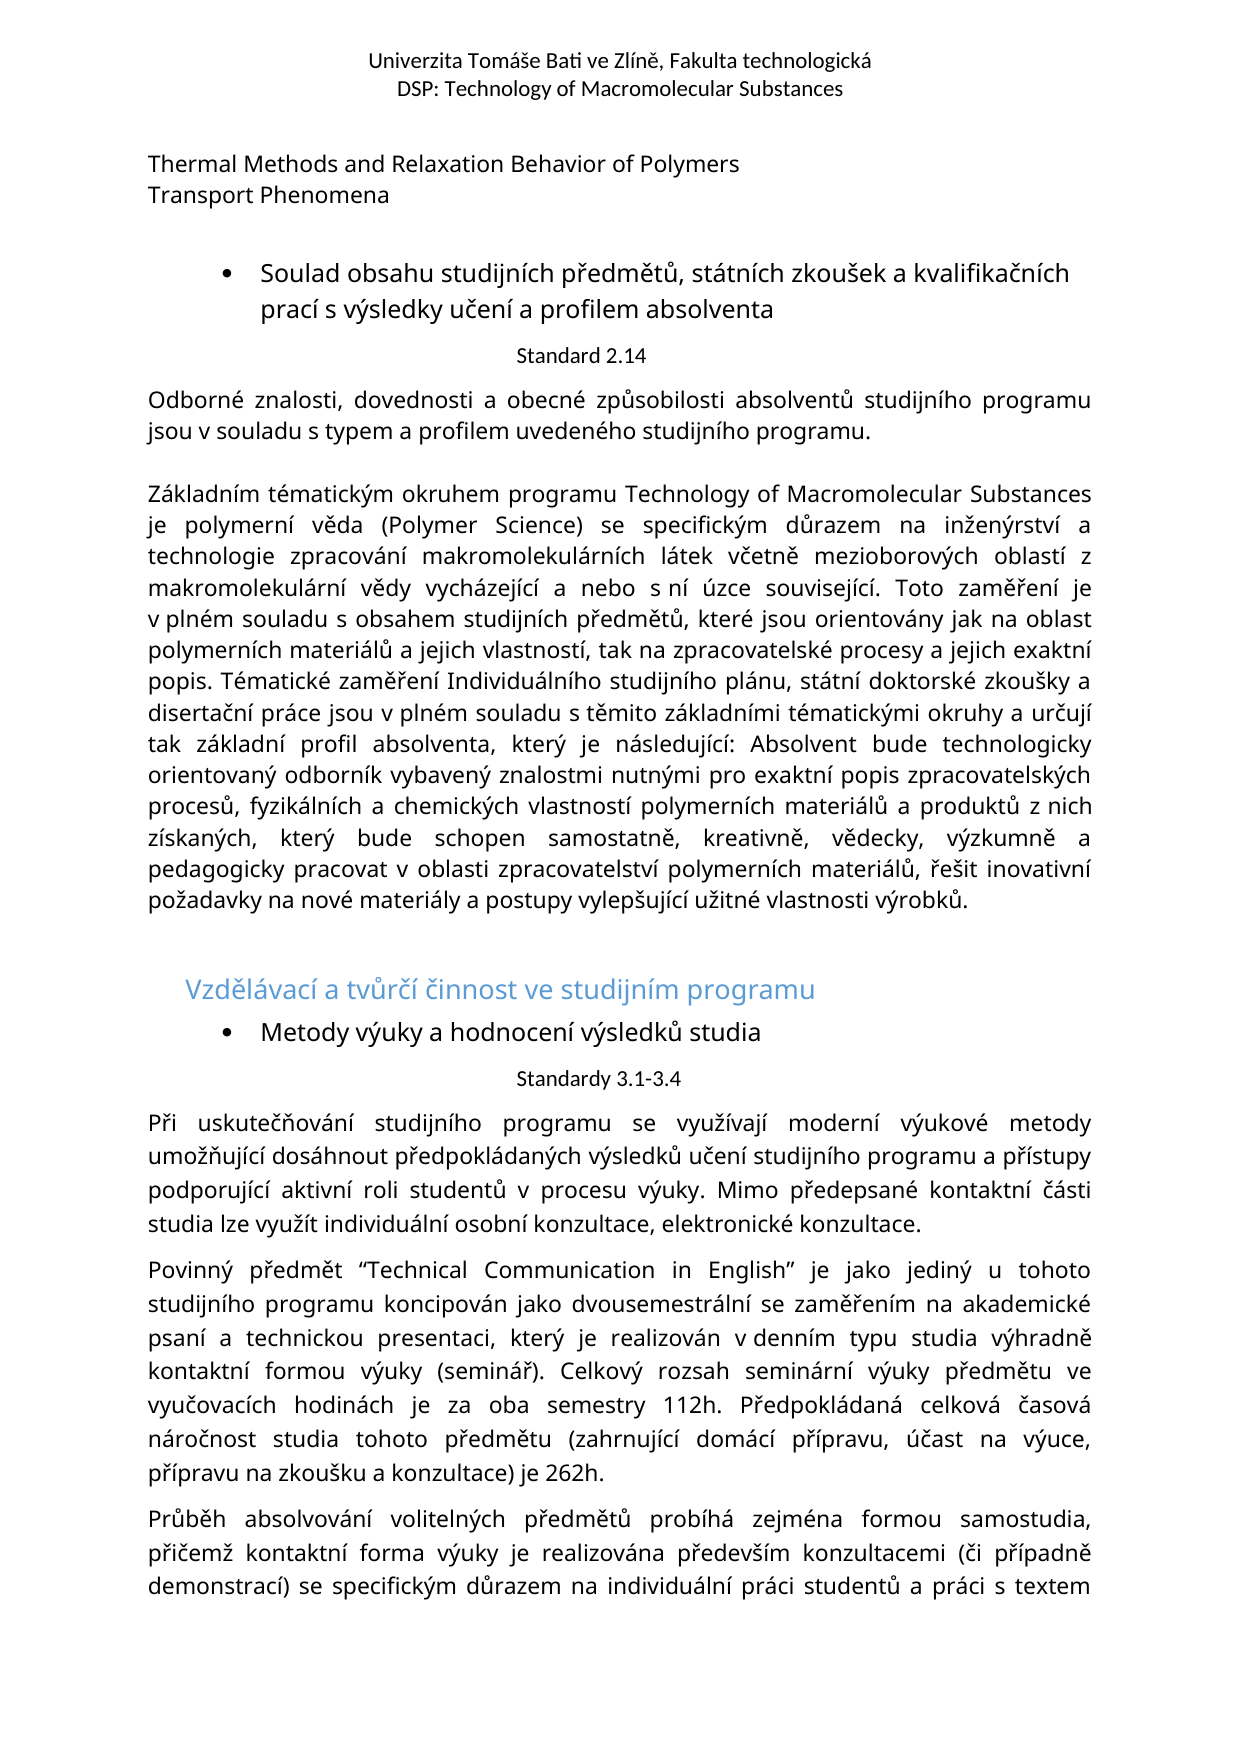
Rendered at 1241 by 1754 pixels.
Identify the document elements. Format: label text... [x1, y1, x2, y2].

subtitle Vzdělávací a tvůrčí činnost ve studijním programu [185, 971, 1092, 1007]
text Při uskutečňování studijního programu se využívají moderní výukové metody umožňující dosáhnout předpokládaných výsledků učení studijního programu a přístupy podporující aktivní roli studentů v procesu výuky. Mimo předepsané kontaktní části studia lze využít individuální osobní konzultace, elektronické konzultace. [148, 1106, 1092, 1239]
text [148, 1503, 1092, 1601]
subtitle Metody výuky a hodnocení výsledků studia [223, 1014, 1092, 1048]
text Transport Phenomena [148, 179, 1092, 210]
subtitle Soulad obsahu studijních předmětů, státních zkoušek a kvalifikačních prací s výsledky učení a profilem absolventa [223, 255, 1092, 326]
text Základním tématickým okruhem programu Technology of Macromolecular Substances je polymerní věda (Polymer Science) se specifickým důrazem na inženýrství a technologie zpracování makromolekulárních látek včetně mezioborových oblastí z makromolekulární vědy vycházející a nebo s ní úzce související. Toto zaměření je v plném souladu s obsahem studijních předmětů, které jsou orientovány jak na oblast polymerních materiálů a jejich vlastností, tak na zpracovatelské procesy a jejich exaktní popis. Tématické zaměření Individuálního studijního plánu, státní doktorské zkoušky a disertační práce jsou v plném souladu s těmito základními tématickými okruhy a určují tak základní profil absolventa, který je následující: Absolvent bude technologicky orientovaný odborník vybavený znalostmi nutnými pro exaktní popis zpracovatelských procesů, fyzikálních a chemických vlastností polymerních materiálů a produktů z nich získaných, který bude schopen samostatně, kreativně, vědecky, výzkumně a pedagogicky pracovat v oblasti zpracovatelství polymerních materiálů, řešit inovativní požadavky na nové materiály a postupy vylepšující užitné vlastnosti výrobků. [148, 478, 1092, 915]
text Odborné znalosti, dovednosti a obecné způsobilosti absolventů studijního programu jsou v souladu s typem a profilem uvedeného studijního programu. [148, 384, 1092, 447]
text Standardy 3.1-3.4 [148, 1064, 1092, 1092]
text Standard 2.14 [148, 341, 1092, 369]
text Povinný předmět “Technical Communication in English” je jako jediný u tohoto studijního programu koncipován jako dvousemestrální se zaměřením na akademické psaní a technickou presentaci, který je realizován v denním typu studia výhradně kontaktní formou výuky (seminář). Celkový rozsah seminární výuky předmětu ve vyučovacích hodinách je za oba semestry 112h. Předpokládaná celková časová náročnost studia tohoto předmětu (zahrnující domácí přípravu, účast na výuce, přípravu na zkoušku a konzultace) je 262h. [148, 1254, 1092, 1488]
text Thermal Methods and Relaxation Behavior of Polymers [148, 148, 1092, 179]
